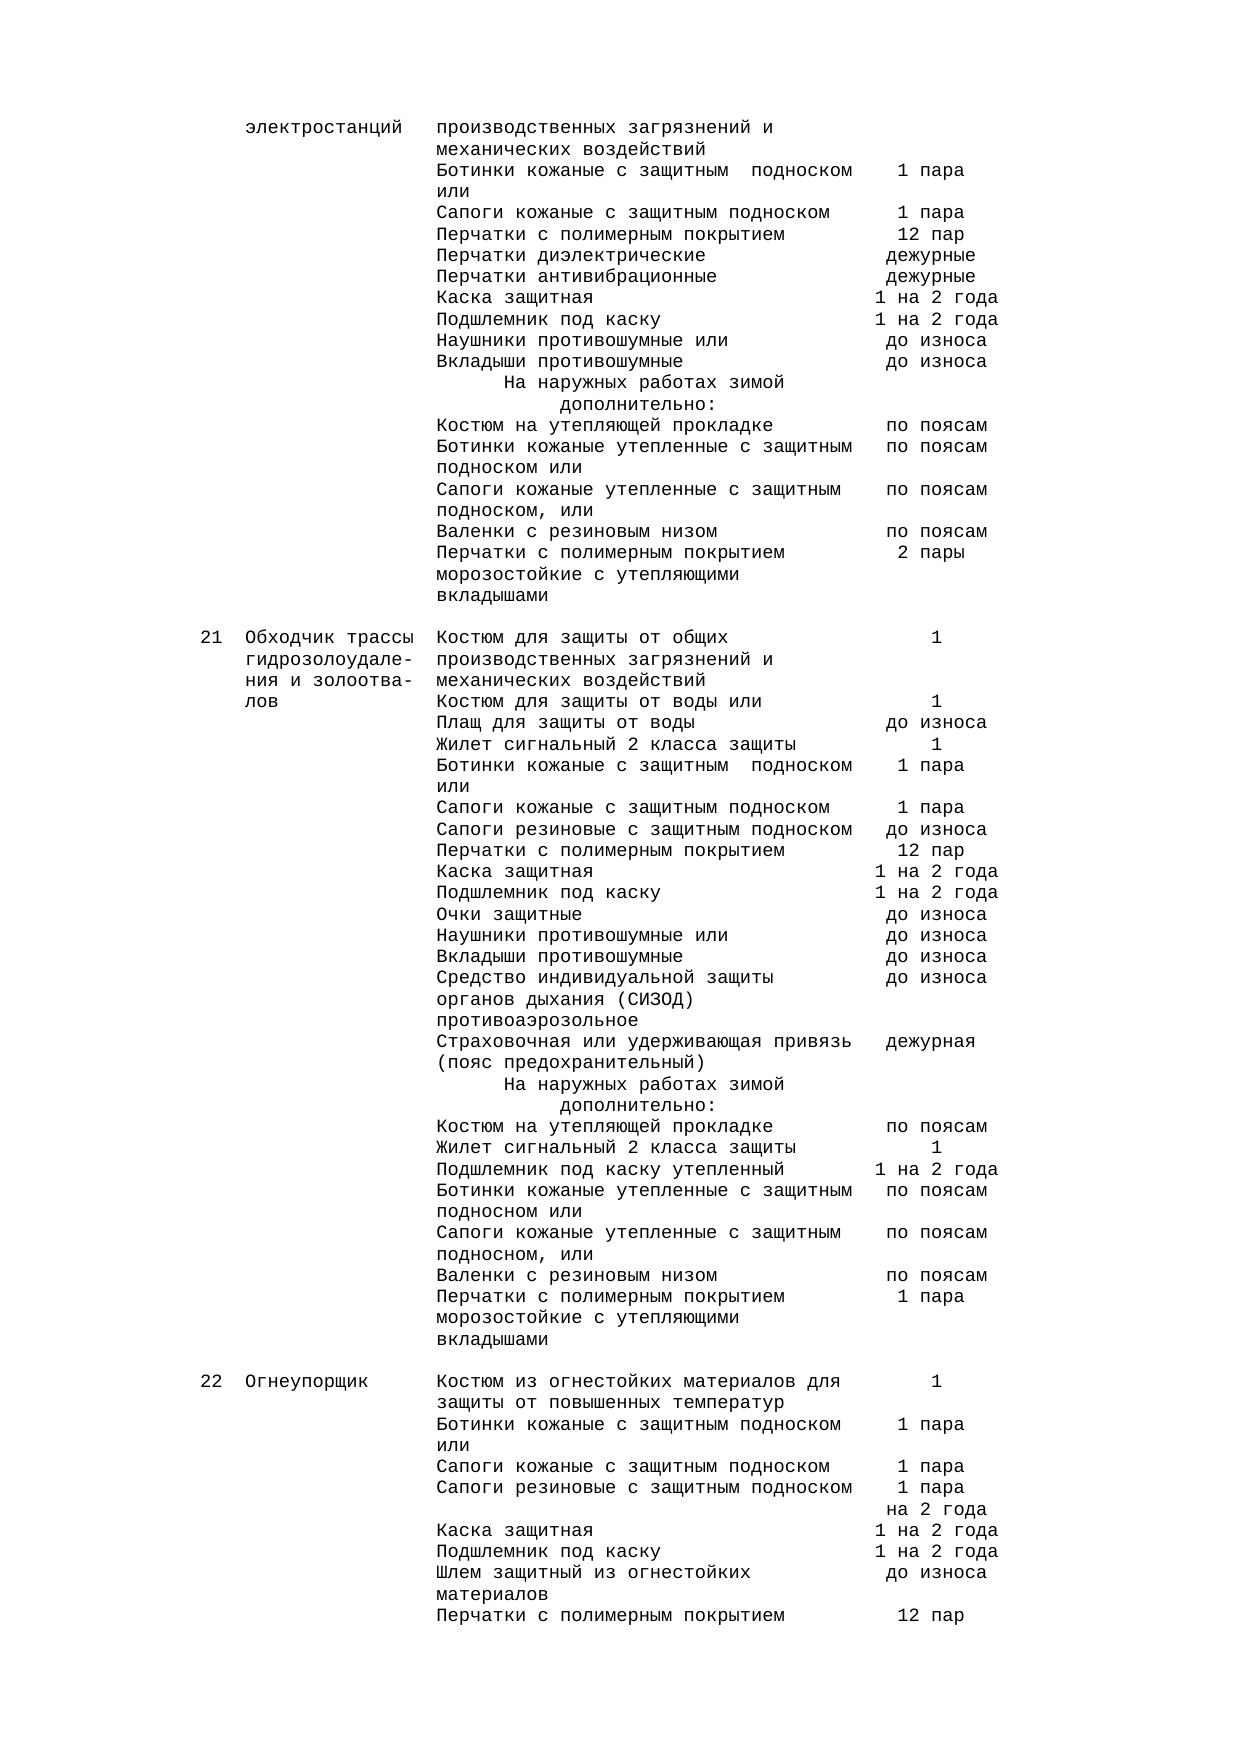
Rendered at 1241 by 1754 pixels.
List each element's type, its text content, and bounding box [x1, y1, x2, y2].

text Каска защитная 1 на 2 года [177, 862, 1152, 883]
text Валенки с резиновым низом по поясам [177, 1266, 1152, 1287]
text Плащ для защиты от воды до износа [177, 713, 1152, 734]
text Костюм на утепляющей прокладке по поясам [177, 1117, 1152, 1138]
text Перчатки с полимерным покрытием 12 пар [177, 1606, 1152, 1627]
text подноском, или [177, 501, 1152, 522]
text На наружных работах зимой [177, 373, 1152, 394]
text морозостойкие с утепляющими [177, 1308, 1152, 1329]
text Сапоги кожаные утепленные с защитным по поясам [177, 479, 1152, 501]
text Перчатки с полимерным покрытием 2 пары [177, 543, 1152, 564]
text морозостойкие с утепляющими [177, 564, 1152, 586]
text Страховочная или удерживающая привязь дежурная [177, 1032, 1152, 1053]
text Каска защитная 1 на 2 года [177, 288, 1152, 309]
text лов Костюм для защиты от воды или 1 [177, 692, 1152, 713]
text на 2 года [177, 1499, 1152, 1521]
text Сапоги резиновые с защитным подноском до износа [177, 819, 1152, 841]
text Сапоги кожаные утепленные с защитным по поясам [177, 1223, 1152, 1244]
text Сапоги резиновые с защитным подноском 1 пара [177, 1478, 1152, 1499]
text подносном, или [177, 1244, 1152, 1266]
text Ботинки кожаные с защитным подноском 1 пара [177, 161, 1152, 182]
text Жилет сигнальный 2 класса защиты 1 [177, 734, 1152, 756]
text Шлем защитный из огнестойких до износа [177, 1563, 1152, 1584]
text Жилет сигнальный 2 класса защиты 1 [177, 1138, 1152, 1159]
text вкладышами [177, 586, 1152, 607]
text Подшлемник под каску 1 на 2 года [177, 1542, 1152, 1563]
text Каска защитная 1 на 2 года [177, 1521, 1152, 1542]
text Ботинки кожаные утепленные с защитным по поясам [177, 1181, 1152, 1202]
text Очки защитные до износа [177, 904, 1152, 926]
text (пояс предохранительный) [177, 1053, 1152, 1074]
text противоаэрозольное [177, 1011, 1152, 1032]
text Сапоги кожаные с защитным подноском 1 пара [177, 203, 1152, 224]
text Перчатки с полимерным покрытием 12 пар [177, 841, 1152, 862]
text Наушники противошумные или до износа [177, 926, 1152, 947]
text дополнительно: [177, 1096, 1152, 1117]
text органов дыхания (СИЗОД) [177, 989, 1152, 1011]
text Наушники противошумные или до износа [177, 331, 1152, 352]
text Сапоги кожаные с защитным подноском 1 пара [177, 1457, 1152, 1478]
text Вкладыши противошумные до износа [177, 947, 1152, 968]
text На наружных работах зимой [177, 1074, 1152, 1096]
text Ботинки кожаные с защитным подноском 1 пара [177, 1414, 1152, 1436]
text Подшлемник под каску 1 на 2 года [177, 309, 1152, 331]
text Валенки с резиновым низом по поясам [177, 522, 1152, 543]
text подноском или [177, 458, 1152, 479]
text или [177, 1436, 1152, 1457]
text вкладышами [177, 1329, 1152, 1351]
text Сапоги кожаные с защитным подноском 1 пара [177, 798, 1152, 819]
text 21 Обходчик трассы Костюм для защиты от общих 1 [177, 628, 1152, 649]
text Ботинки кожаные с защитным подноском 1 пара [177, 756, 1152, 777]
text ния и золоотва- механических воздействий [177, 671, 1152, 692]
text дополнительно: [177, 394, 1152, 416]
text материалов [177, 1584, 1152, 1606]
text Перчатки с полимерным покрытием 1 пара [177, 1287, 1152, 1308]
text или [177, 182, 1152, 203]
text Перчатки антивибрационные дежурные [177, 267, 1152, 288]
text 22 Огнеупорщик Костюм из огнестойких материалов для 1 [177, 1372, 1152, 1393]
text механических воздействий [177, 139, 1152, 161]
text Перчатки диэлектрические дежурные [177, 246, 1152, 267]
text защиты от повышенных температур [177, 1393, 1152, 1414]
text электростанций производственных загрязнений и [177, 118, 1152, 139]
text гидрозолоудале- производственных загрязнений и [177, 649, 1152, 671]
text Подшлемник под каску утепленный 1 на 2 года [177, 1159, 1152, 1181]
text Средство индивидуальной защиты до износа [177, 968, 1152, 989]
text Перчатки с полимерным покрытием 12 пар [177, 224, 1152, 246]
text подносном или [177, 1202, 1152, 1223]
text Вкладыши противошумные до износа [177, 352, 1152, 373]
text Подшлемник под каску 1 на 2 года [177, 883, 1152, 904]
text Ботинки кожаные утепленные с защитным по поясам [177, 437, 1152, 458]
text Костюм на утепляющей прокладке по поясам [177, 416, 1152, 437]
text или [177, 777, 1152, 798]
